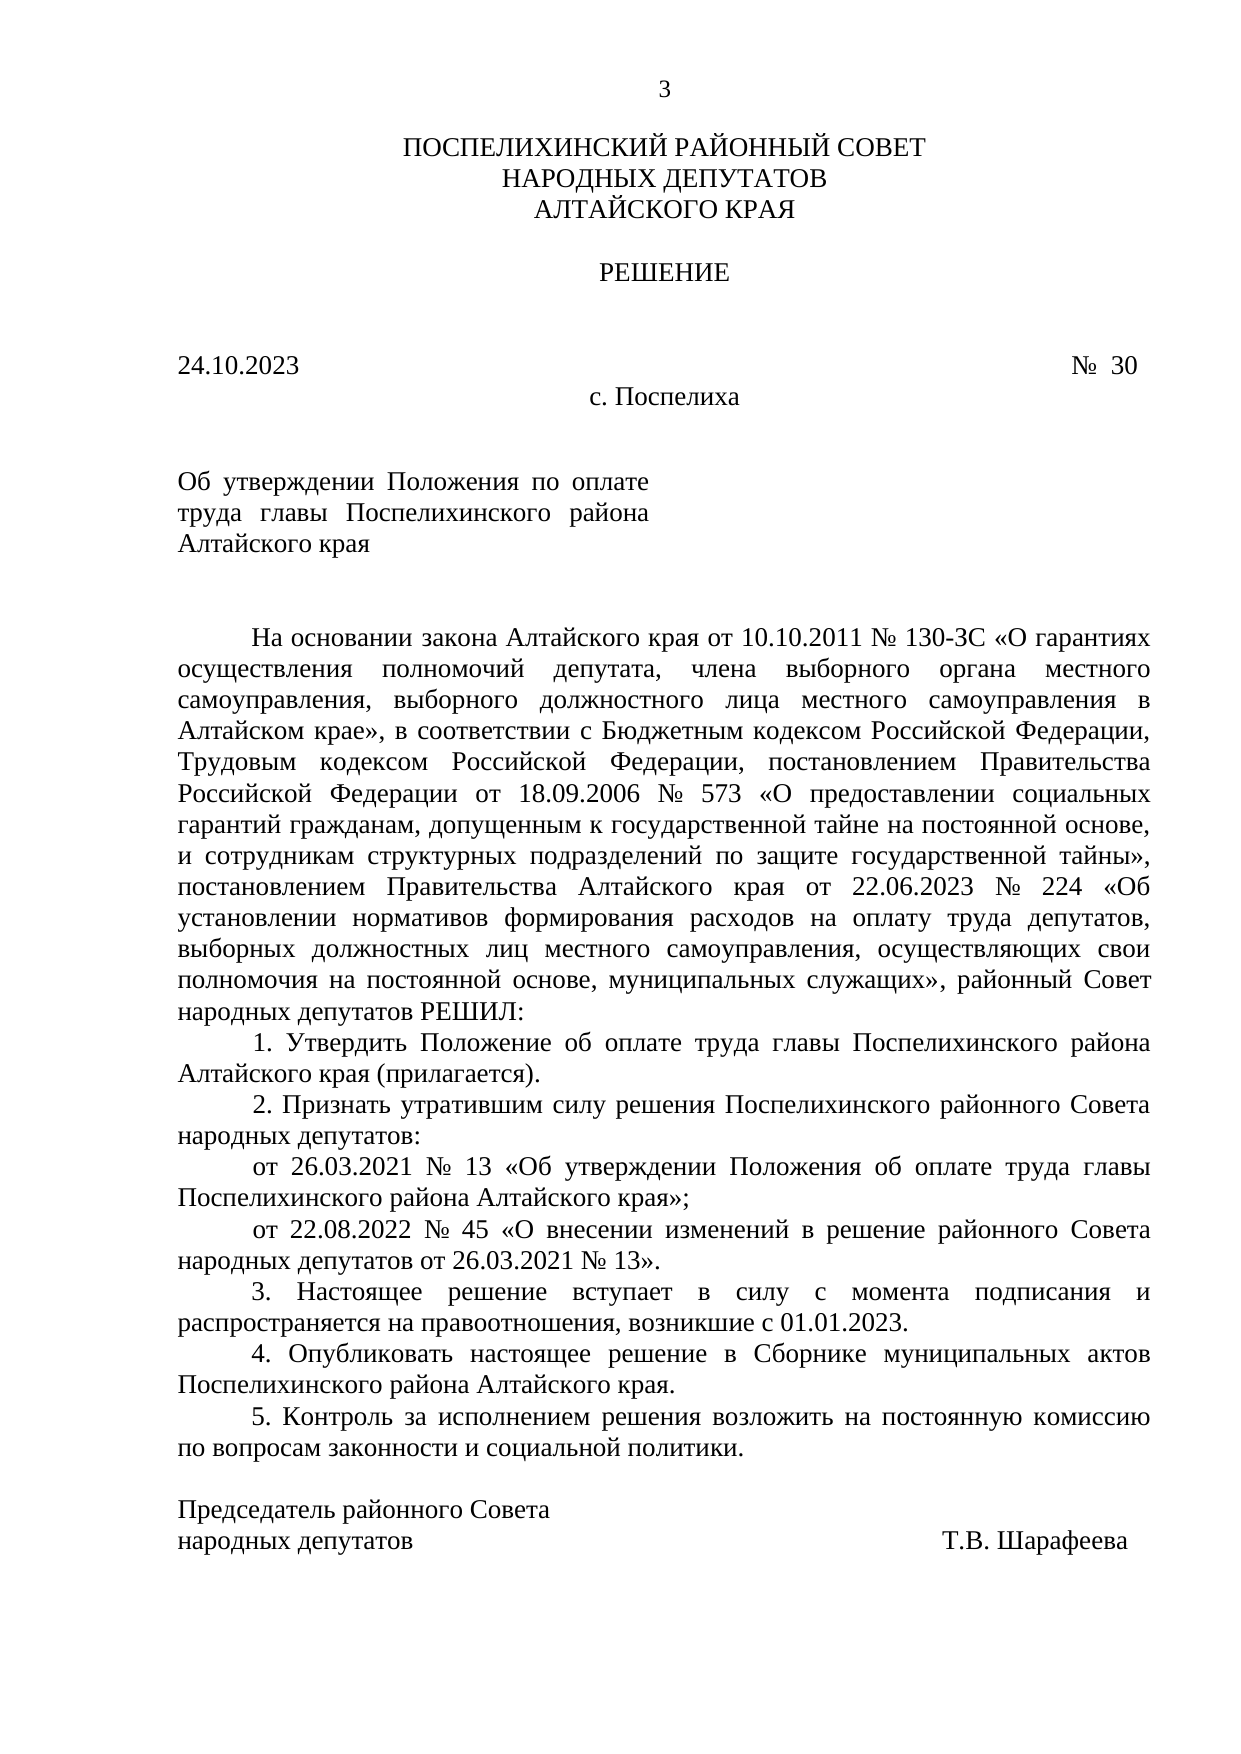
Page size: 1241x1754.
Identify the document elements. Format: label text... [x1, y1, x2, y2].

text ПОСПЕЛИХИНСКИЙ РАЙОННЫЙ СОВЕТ [177, 131, 1152, 162]
text от 22.08.2022 № 45 «О внесении изменений в решение районного Совета народных депутатов от 26.03.2021 № 13». [177, 1213, 1152, 1275]
text 3. Настоящее решение вступает в силу с момента подписания и распространяется на правоотношения, возникшие с 01.01.2023. [177, 1275, 1152, 1337]
text НАРОДНЫХ ДЕПУТАТОВ [177, 162, 1152, 193]
text с. Поспелиха [177, 380, 1152, 412]
text 1. Утвердить Положение об оплате труда главы Поспелихинского района Алтайского края (прилагается). [177, 1026, 1152, 1088]
text 5. Контроль за исполнением решения возложить на постоянную комиссию по вопросам законности и социальной политики. [177, 1399, 1152, 1462]
text 24.10.2023 № 30 [177, 349, 1152, 380]
text 4. Опубликовать настоящее решение в Сборнике муниципальных актов Поспелихинского района Алтайского края. [177, 1337, 1152, 1399]
text Председатель районного Совета [177, 1493, 1152, 1524]
text 2. Признать утратившим силу решения Поспелихинского районного Совета народных депутатов: [177, 1088, 1152, 1150]
text народных депутатов Т.В. Шарафеева [177, 1524, 1152, 1555]
text от 26.03.2021 № 13 «Об утверждении Положения об оплате труда главы Поспелихинского района Алтайского края»; [177, 1150, 1152, 1213]
text На основании закона Алтайского края от 10.10.2011 № 130-ЗС «О гарантиях осуществления полномочий депутата, члена выборного органа местного самоуправления, выборного должностного лица местного самоуправления в Алтайском крае», в соответствии с Бюджетным кодексом Российской Федерации, Трудовым кодексом Российской Федерации, постановлением Правительства Российской Федерации от 18.09.2006 № 573 «О предоставлении социальных гарантий гражданам, допущенным к государственной тайне на постоянной основе, и сотрудникам структурных подразделений по защите государственной тайны», постановлением Правительства Алтайского края от 22.06.2023 № 224 «Об установлении нормативов формирования расходов на оплату труда депутатов, выборных должностных лиц местного самоуправления, осуществляющих свои полномочия на постоянной основе, муниципальных служащих», районный Совет народных депутатов РЕШИЛ: [177, 621, 1152, 1026]
text РЕШЕНИЕ [177, 256, 1152, 287]
text АЛТАЙСКОГО КРАЯ [177, 193, 1152, 225]
text Об утверждении Положения по оплате труда главы Поспелихинского района Алтайского края [177, 465, 650, 559]
